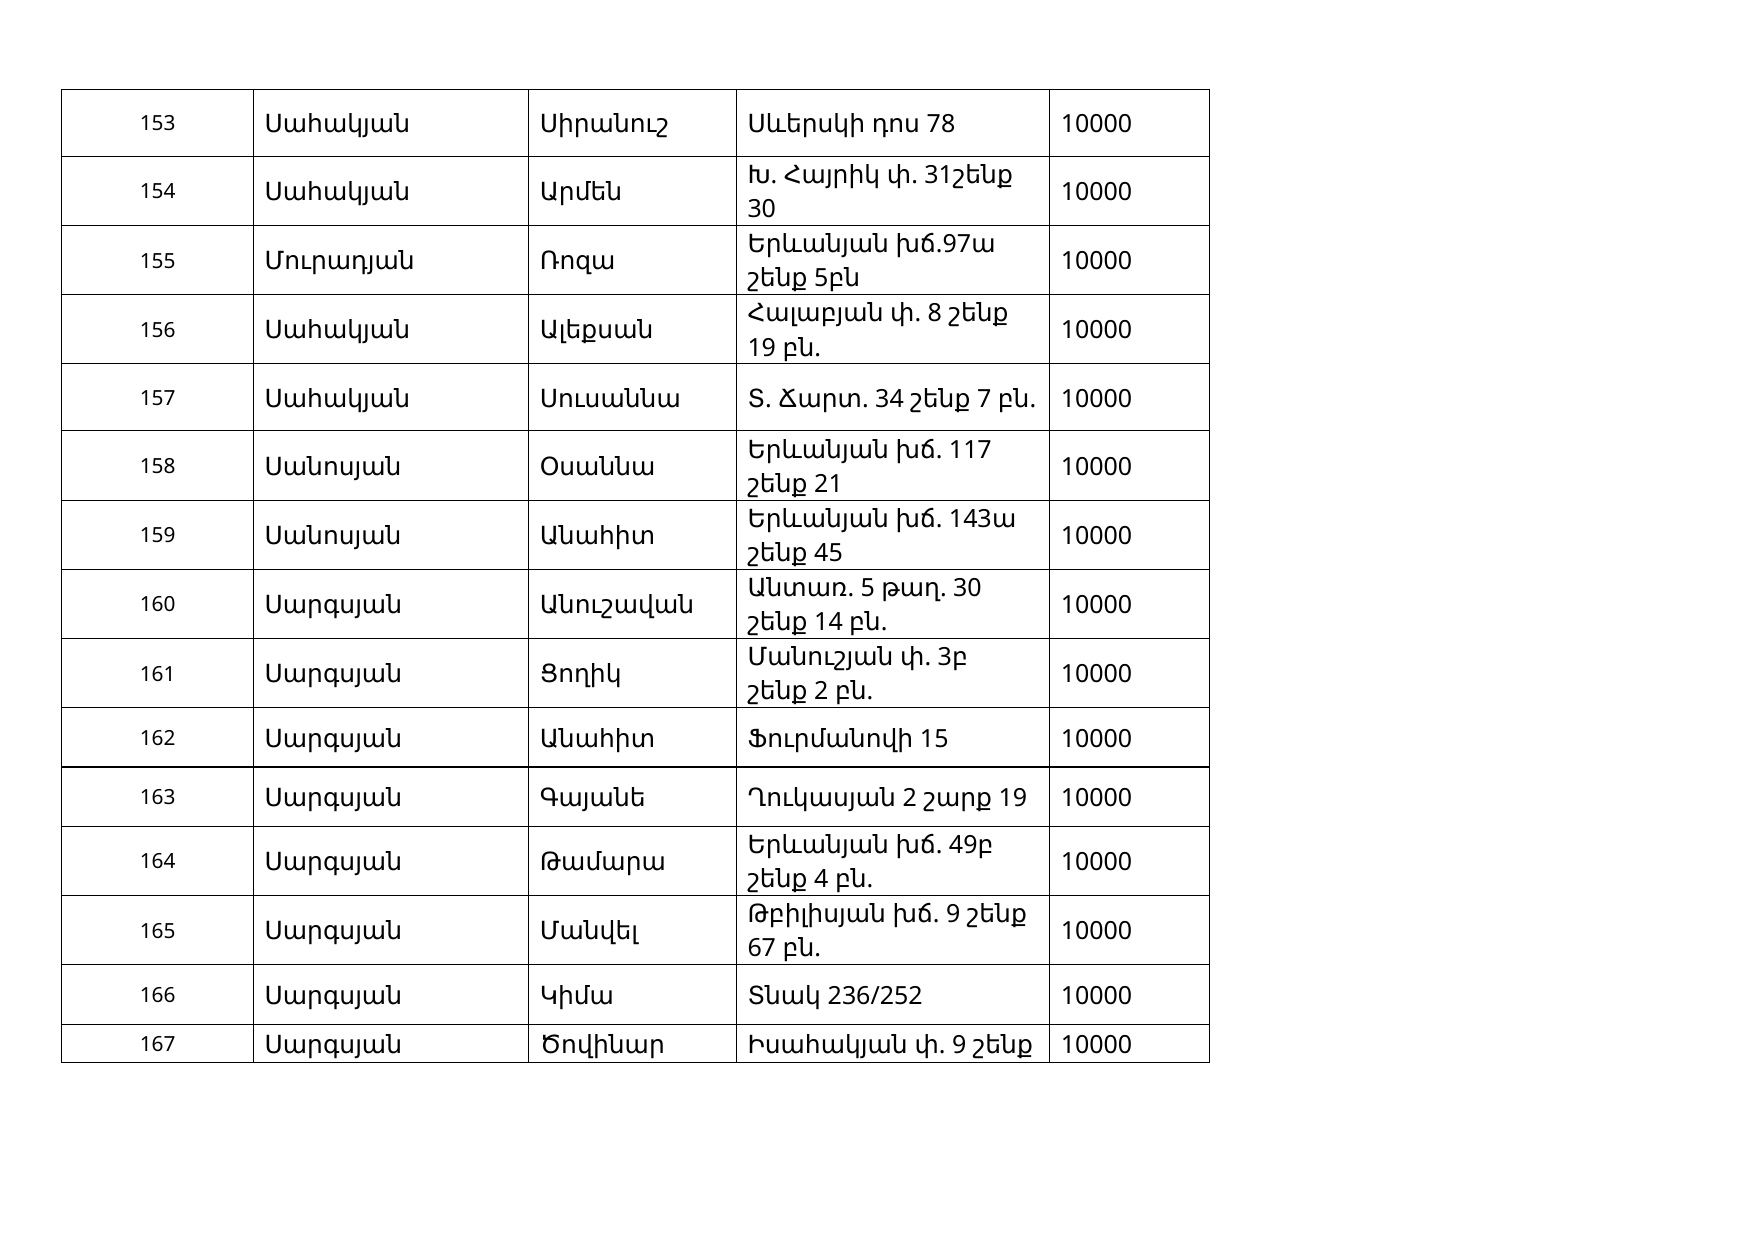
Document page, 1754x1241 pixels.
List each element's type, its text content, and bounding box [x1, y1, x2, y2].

table_cell Սահակյան [254, 295, 528, 363]
table_cell Տ. Ճարտ. 34 շենք 7 բն. [737, 364, 1049, 430]
table_cell 10000 [1050, 90, 1209, 156]
table_cell 10000 [1050, 768, 1209, 826]
table_cell Ծովինար [529, 1025, 736, 1062]
table_cell Սարգսյան [254, 965, 528, 1023]
table_cell 10000 [1050, 295, 1209, 363]
table_cell 166 [62, 965, 253, 1023]
table_cell 10000 [1050, 226, 1209, 294]
table_cell Մանվել [529, 896, 736, 964]
table_cell Մանուշյան փ. 3բ շենք 2 բն. [737, 639, 1049, 707]
table_cell Գայանե [529, 768, 736, 826]
table_cell 157 [62, 364, 253, 430]
table_cell Սարգսյան [254, 896, 528, 964]
table_cell Անահիտ [529, 501, 736, 569]
table_cell Սանոսյան [254, 501, 528, 569]
table_cell 162 [62, 708, 253, 766]
table_cell Երևանյան խճ. 117 շենք 21 [737, 431, 1049, 499]
table_cell Թամարա [529, 827, 736, 895]
table_cell Ռոզա [529, 226, 736, 294]
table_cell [737, 1025, 1049, 1062]
table_cell 154 [62, 157, 253, 225]
table_cell Ղուկասյան 2 շարք 19 [737, 768, 1049, 826]
table_cell Սարգսյան [254, 708, 528, 766]
table_cell Խ. Հայրիկ փ. 31շենք 30 [737, 157, 1049, 225]
table_cell Սիրանուշ [529, 90, 736, 156]
table_cell 158 [62, 431, 253, 499]
table_cell 10000 [1050, 827, 1209, 895]
table_cell 161 [62, 639, 253, 707]
table_cell 10000 [1050, 639, 1209, 707]
table_cell Սարգսյան [254, 639, 528, 707]
table_cell 167 [62, 1025, 253, 1062]
table_cell Երևանյան խճ. 143ա շենք 45 [737, 501, 1049, 569]
table_cell Երևանյան խճ. 49բ շենք 4 բն. [737, 827, 1049, 895]
table_cell Սարգսյան [254, 827, 528, 895]
table_cell 160 [62, 570, 253, 638]
table_cell Սարգսյան [254, 570, 528, 638]
table_cell Արմեն [529, 157, 736, 225]
table_cell 10000 [1050, 364, 1209, 430]
table_cell Սահակյան [254, 90, 528, 156]
table_cell Օսաննա [529, 431, 736, 499]
table_cell Երևանյան խճ.97ա շենք 5բն [737, 226, 1049, 294]
table_cell 10000 [1050, 965, 1209, 1023]
table_cell Սարգսյան [254, 768, 528, 826]
table_cell Հալաբյան փ. 8 շենք 19 բն. [737, 295, 1049, 363]
table_cell Տնակ 236/252 [737, 965, 1049, 1023]
table_cell 10000 [1050, 708, 1209, 766]
table_cell Սանոսյան [254, 431, 528, 499]
table_cell Սահակյան [254, 364, 528, 430]
table_cell 10000 [1050, 570, 1209, 638]
table_cell 10000 [1050, 431, 1209, 499]
table_cell Սևերսկի դոս 78 [737, 90, 1049, 156]
table_cell Սուսաննա [529, 364, 736, 430]
table_cell 156 [62, 295, 253, 363]
table_cell Ալեքսան [529, 295, 736, 363]
table_cell 10000 [1050, 157, 1209, 225]
table_cell Ցողիկ [529, 639, 736, 707]
table_cell Անահիտ [529, 708, 736, 766]
table_cell 155 [62, 226, 253, 294]
table_cell 164 [62, 827, 253, 895]
table_cell 153 [62, 90, 253, 156]
table_cell Մուրադյան [254, 226, 528, 294]
table_cell 10000 [1050, 1025, 1209, 1062]
table_cell 165 [62, 896, 253, 964]
table_cell 159 [62, 501, 253, 569]
table_cell Սահակյան [254, 157, 528, 225]
table_cell Անտառ. 5 թաղ. 30 շենք 14 բն. [737, 570, 1049, 638]
table_cell Սարգսյան [254, 1025, 528, 1062]
table_cell 10000 [1050, 896, 1209, 964]
table_cell Թբիլիսյան խճ. 9 շենք 67 բն. [737, 896, 1049, 964]
table_cell 10000 [1050, 501, 1209, 569]
table_cell Կիմա [529, 965, 736, 1023]
table_cell Անուշավան [529, 570, 736, 638]
table_cell Ֆուրմանովի 15 [737, 708, 1049, 766]
table_cell 163 [62, 768, 253, 826]
